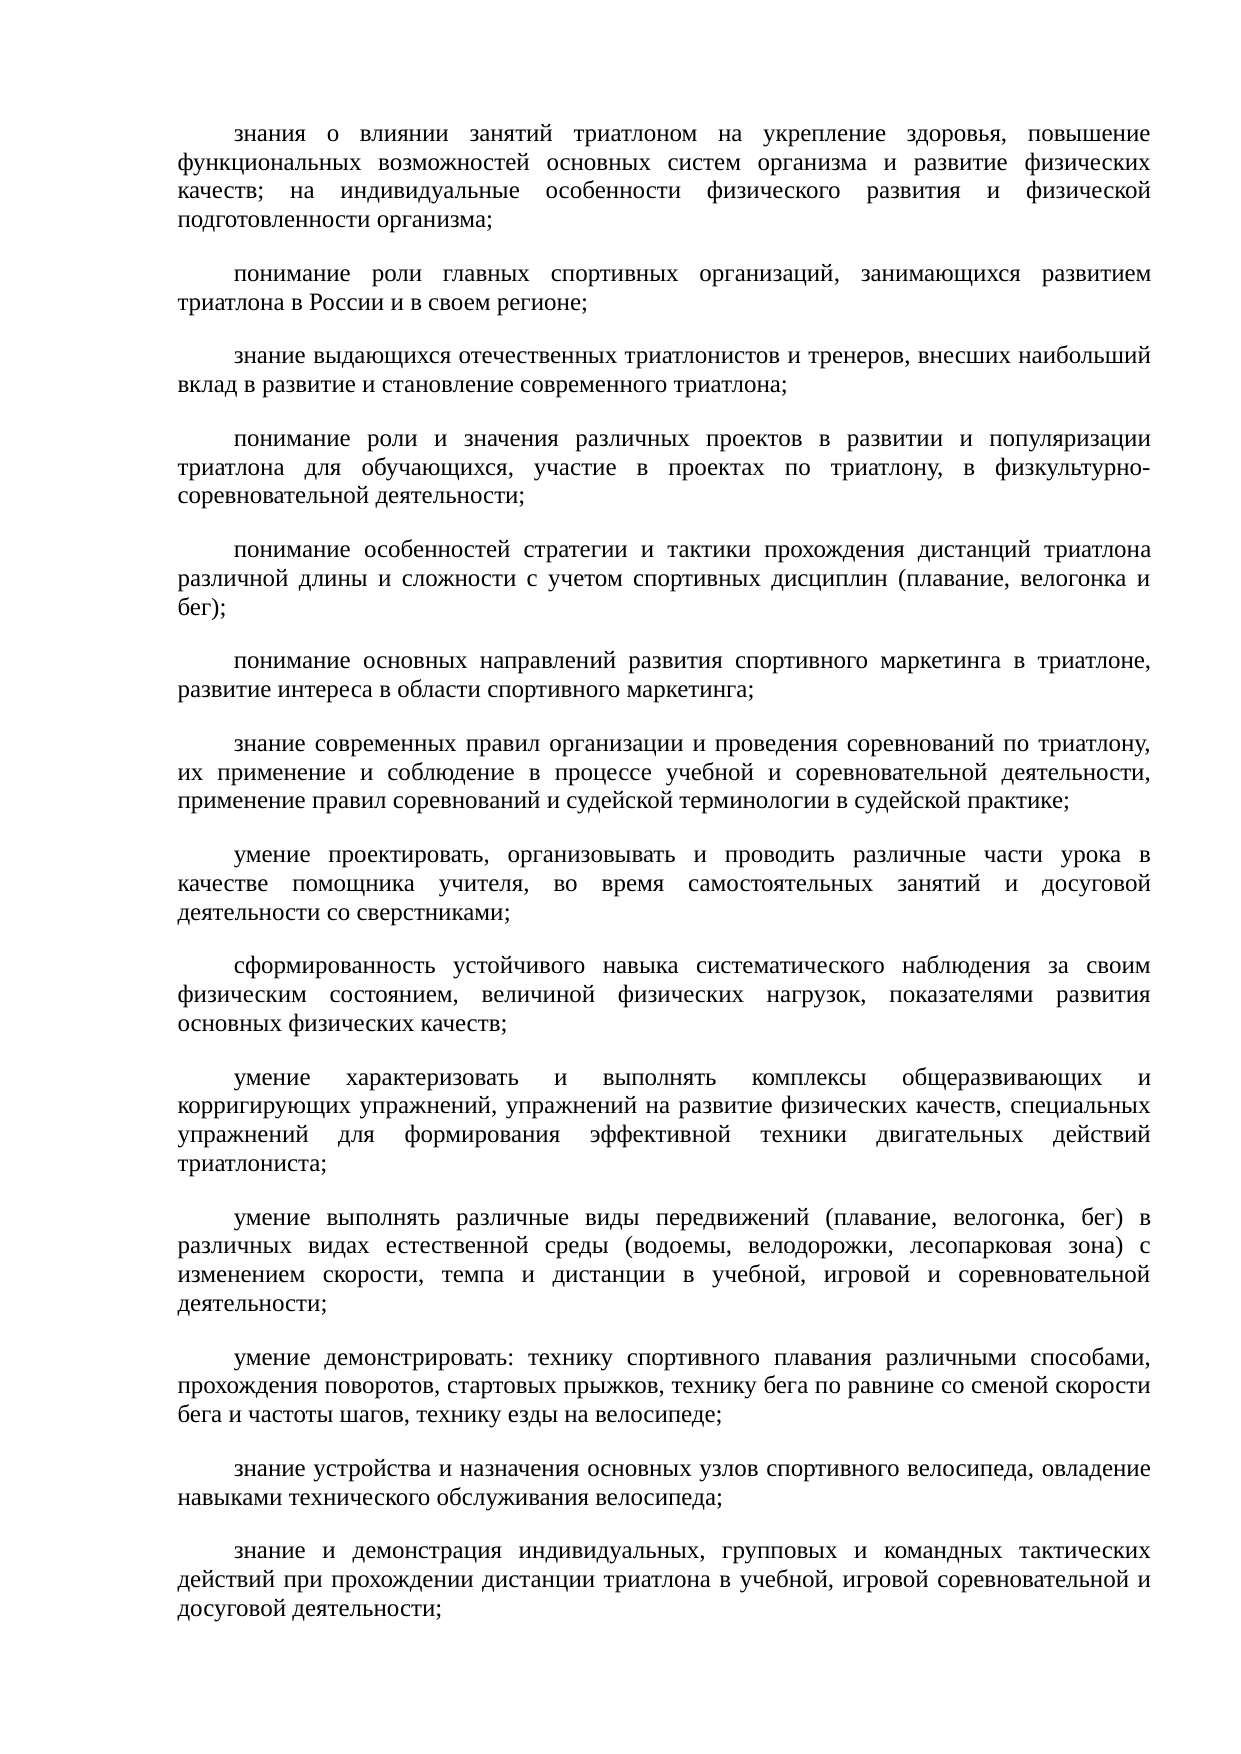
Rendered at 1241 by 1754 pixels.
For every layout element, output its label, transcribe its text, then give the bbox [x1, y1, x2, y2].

text умение демонстрировать: технику спортивного плавания различными способами, прохождения поворотов, стартовых прыжков, технику бега по равнине со сменой скорости бега и частоты шагов, технику езды на велосипеде; [177, 1342, 1152, 1428]
text понимание роли и значения различных проектов в развитии и популяризации триатлона для обучающихся, участие в проектах по триатлону, в физкультурно-соревновательной деятельности; [177, 423, 1152, 509]
text знания о влиянии занятий триатлоном на укрепление здоровья, повышение функциональных возможностей основных систем организма и развитие физических качеств; на индивидуальные особенности физического развития и физической подготовленности организма; [177, 118, 1152, 233]
text умение выполнять различные виды передвижений (плавание, велогонка, бег) в различных видах естественной среды (водоемы, велодорожки, лесопарковая зона) с изменением скорости, темпа и дистанции в учебной, игровой и соревновательной деятельности; [177, 1202, 1152, 1317]
text умение характеризовать и выполнять комплексы общеразвивающих и корригирующих упражнений, упражнений на развитие физических качеств, специальных упражнений для формирования эффективной техники двигательных действий триатлониста; [177, 1062, 1152, 1177]
text знание современных правил организации и проведения соревнований по триатлону, их применение и соблюдение в процессе учебной и соревновательной деятельности, применение правил соревнований и судейской терминологии в судейской практике; [177, 728, 1152, 814]
text понимание особенностей стратегии и тактики прохождения дистанций триатлона различной длины и сложности с учетом спортивных дисциплин (плавание, велогонка и бег); [177, 534, 1152, 621]
text знание и демонстрация индивидуальных, групповых и командных тактических действий при прохождении дистанции триатлона в учебной, игровой соревновательной и досуговой деятельности; [177, 1536, 1152, 1622]
text понимание роли главных спортивных организаций, занимающихся развитием триатлона в России и в своем регионе; [177, 258, 1152, 316]
text сформированность устойчивого навыка систематического наблюдения за своим физическим состоянием, величиной физических нагрузок, показателями развития основных физических качеств; [177, 951, 1152, 1037]
text знание выдающихся отечественных триатлонистов и тренеров, внесших наибольший вклад в развитие и становление современного триатлона; [177, 341, 1152, 398]
text знание устройства и назначения основных узлов спортивного велосипеда, овладение навыками технического обслуживания велосипеда; [177, 1453, 1152, 1511]
text умение проектировать, организовывать и проводить различные части урока в качестве помощника учителя, во время самостоятельных занятий и досуговой деятельности со сверстниками; [177, 839, 1152, 926]
text понимание основных направлений развития спортивного маркетинга в триатлоне, развитие интереса в области спортивного маркетинга; [177, 646, 1152, 703]
